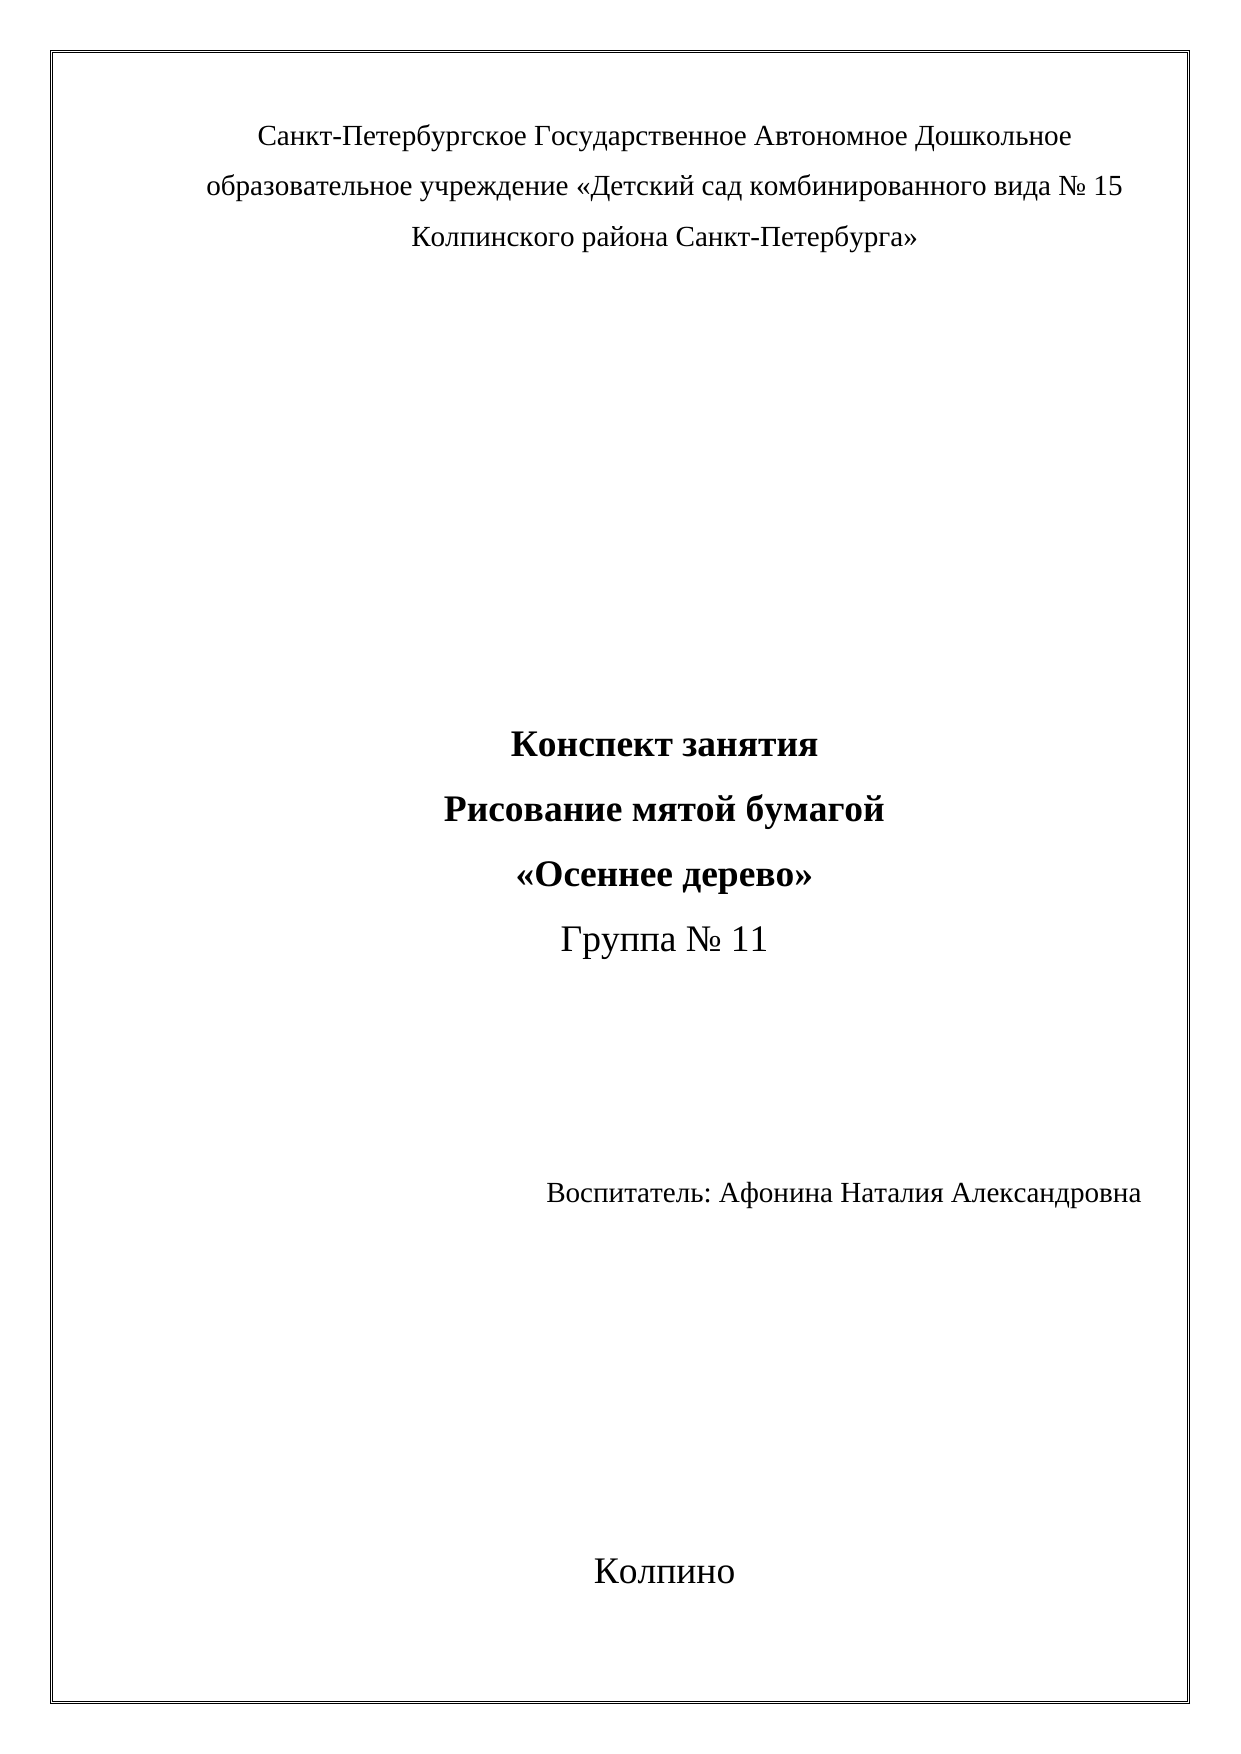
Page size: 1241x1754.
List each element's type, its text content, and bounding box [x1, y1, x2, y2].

text Колпино [177, 1548, 1152, 1592]
text Санкт-Петербургское Государственное Автономное Дошкольное [177, 118, 1152, 152]
text Воспитатель: Афонина Наталия Александровна [546, 1175, 1152, 1208]
text Группа № 11 [177, 916, 1152, 959]
text «Осеннее дерево» [177, 851, 1152, 894]
text образовательное учреждение «Детский сад комбинированного вида № 15 [177, 168, 1152, 202]
text Колпинского района Санкт-Петербурга» [177, 219, 1152, 252]
text Рисование мятой бумагой [177, 787, 1152, 830]
text Конспект занятия [177, 722, 1152, 765]
